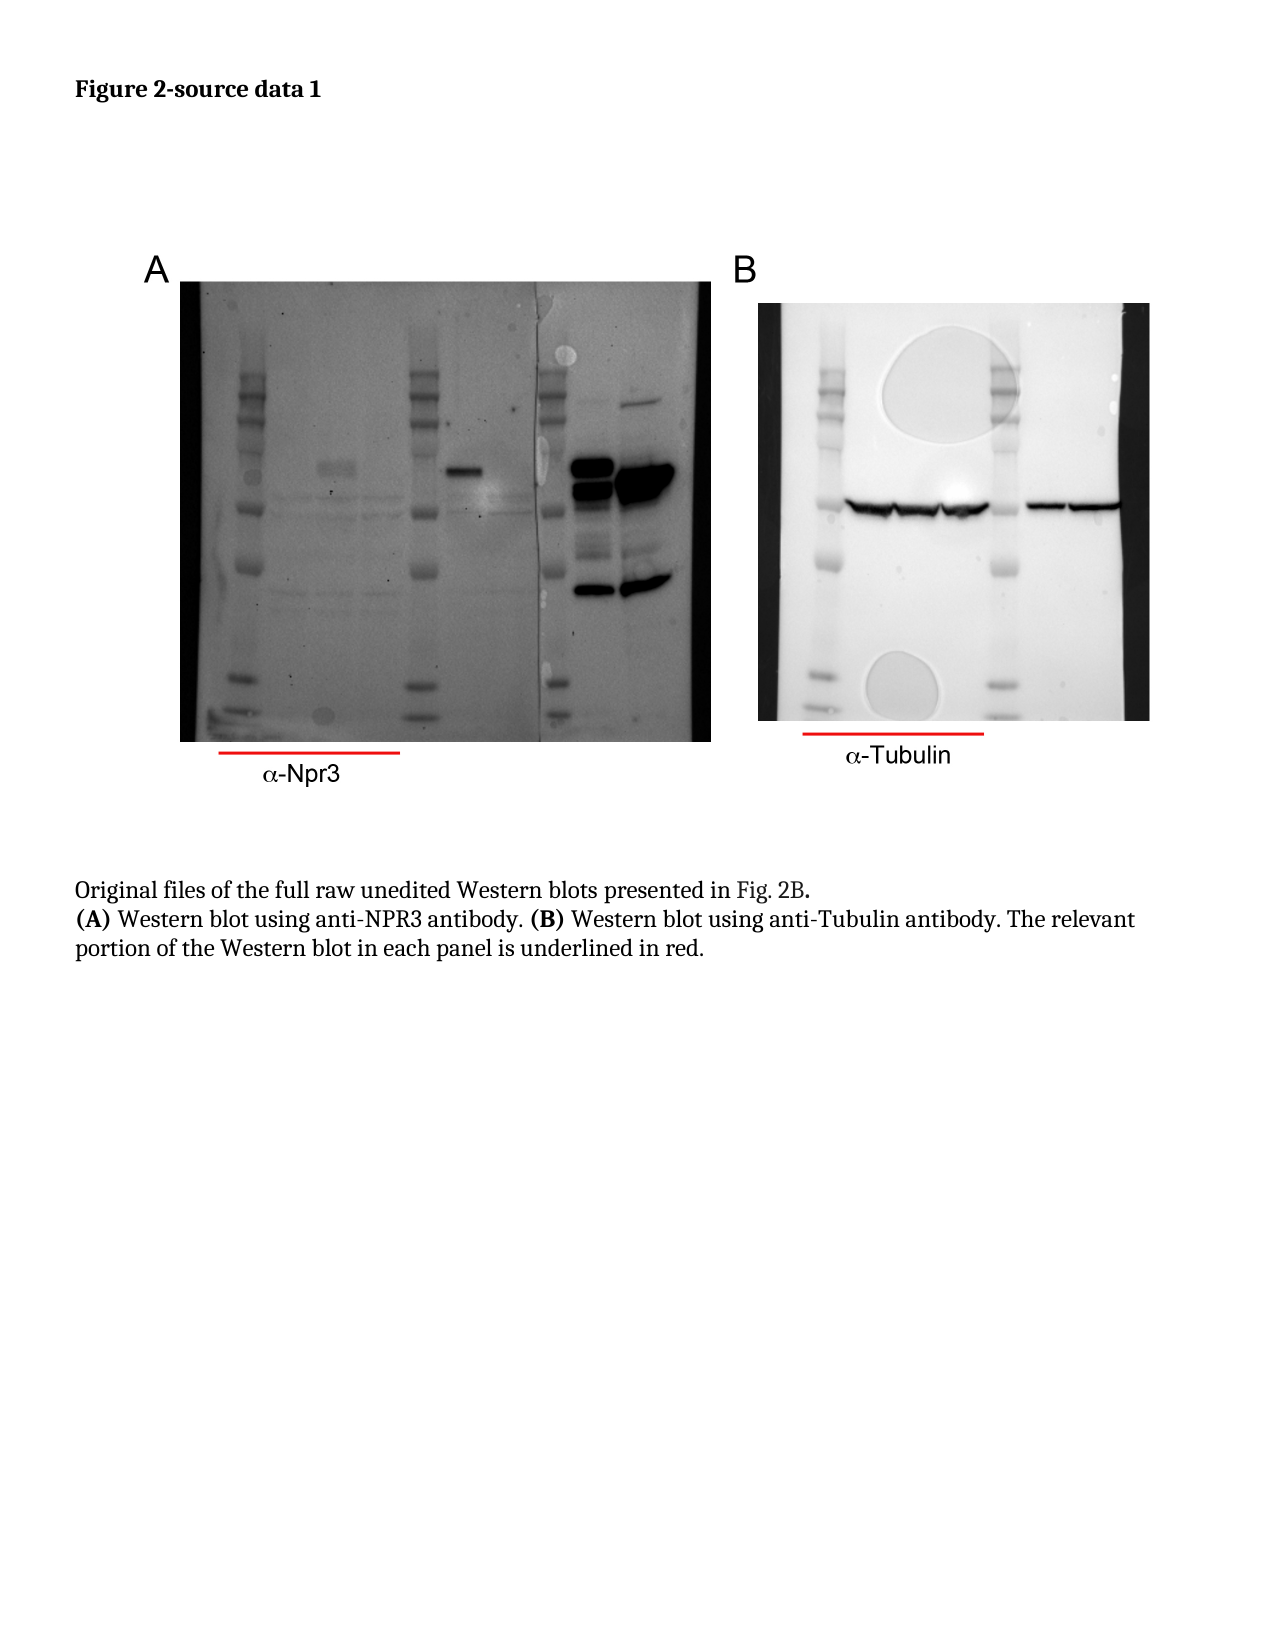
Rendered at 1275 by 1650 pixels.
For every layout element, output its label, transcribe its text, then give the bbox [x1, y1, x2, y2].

picture [112, 218, 1163, 819]
text Original files of the full raw unedited Western blots presented in Fig. 2B. [598, 876, 1200, 905]
text Figure 2-source data 1 [75, 75, 1200, 104]
text (A) Western blot using anti-NPR3 antibody. (B) Western blot using anti-Tubulin antibody. The relevant portion of the Western blot in each panel is underlined in red. [75, 905, 1200, 962]
